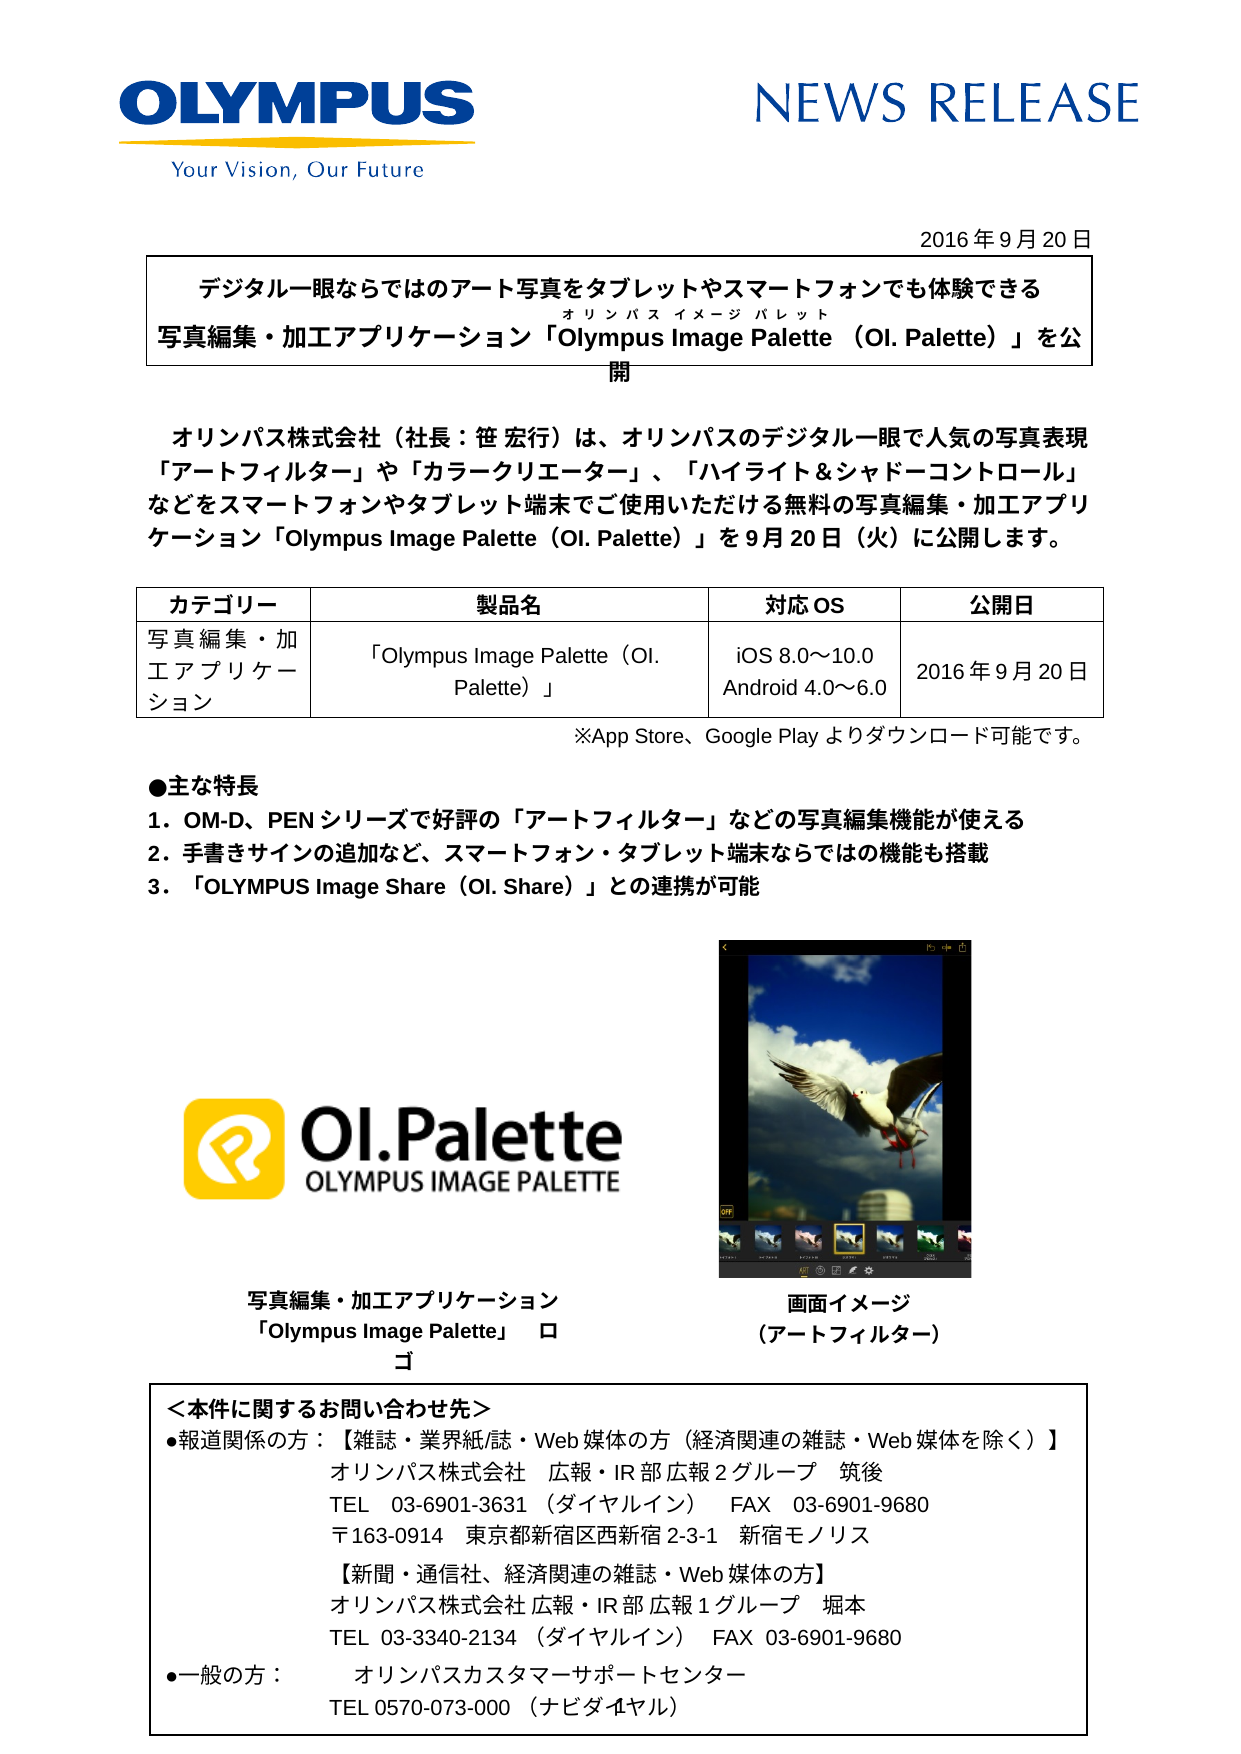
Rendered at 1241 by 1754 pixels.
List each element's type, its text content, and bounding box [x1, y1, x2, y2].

table_header 対応OS [709, 588, 900, 621]
picture [177, 1086, 629, 1211]
table_cell iOS 8.0～10.0 Android 4.0～6.0 [709, 622, 900, 717]
text デジタル一眼ならではのアート写真をタブレットやスマートフォンでも体験できる [148, 271, 1091, 304]
table_cell 2016年9月20日 [901, 622, 1103, 717]
text 2．手書きサインの追加など、スマートフォン・タブレット端末ならではの機能も搭載 [148, 835, 1092, 868]
text ※App Store、Google Play よりダウンロード可能です。 [148, 718, 1092, 751]
table_header 公開日 [901, 588, 1103, 621]
table_cell 「Olympus Image Palette（OI. Palette）」 [311, 622, 708, 717]
text ●主な特長 [148, 768, 1092, 801]
text 3．「OLYMPUS Image Share（OI. Share）」との連携が可能 [148, 868, 1092, 901]
picture [718, 940, 972, 1278]
table_header カテゴリー [137, 588, 310, 621]
text 1．OM-D、PENシリーズで好評の「アートフィルター」などの写真編集機能が使える [148, 801, 1092, 835]
table_cell 写真編集・加工アプリケーション [137, 622, 310, 717]
text オリンパス株式会社（社長：笹 宏行）は、オリンパスのデジタル一眼で人気の写真表現「アートフィルター」や「カラークリエーター」、「ハイライト＆シャドーコントロール」などをスマートフォンやタブレット端末でご使用いただける無料の写真編集・加工アプリケーション「Olympus Image Palette（OI. Palette）」を9月20日（火）に公開します。 [148, 420, 1092, 553]
text 写真編集・加工アプリケーション「 （OI. Palette）」を公開 [148, 366, 1092, 387]
text 2016年9月20日 [148, 221, 1092, 254]
text 写真編集・加工アプリケーション「 （OI. Palette）」を公開 [148, 304, 1091, 365]
table_header 製品名 [311, 588, 708, 621]
